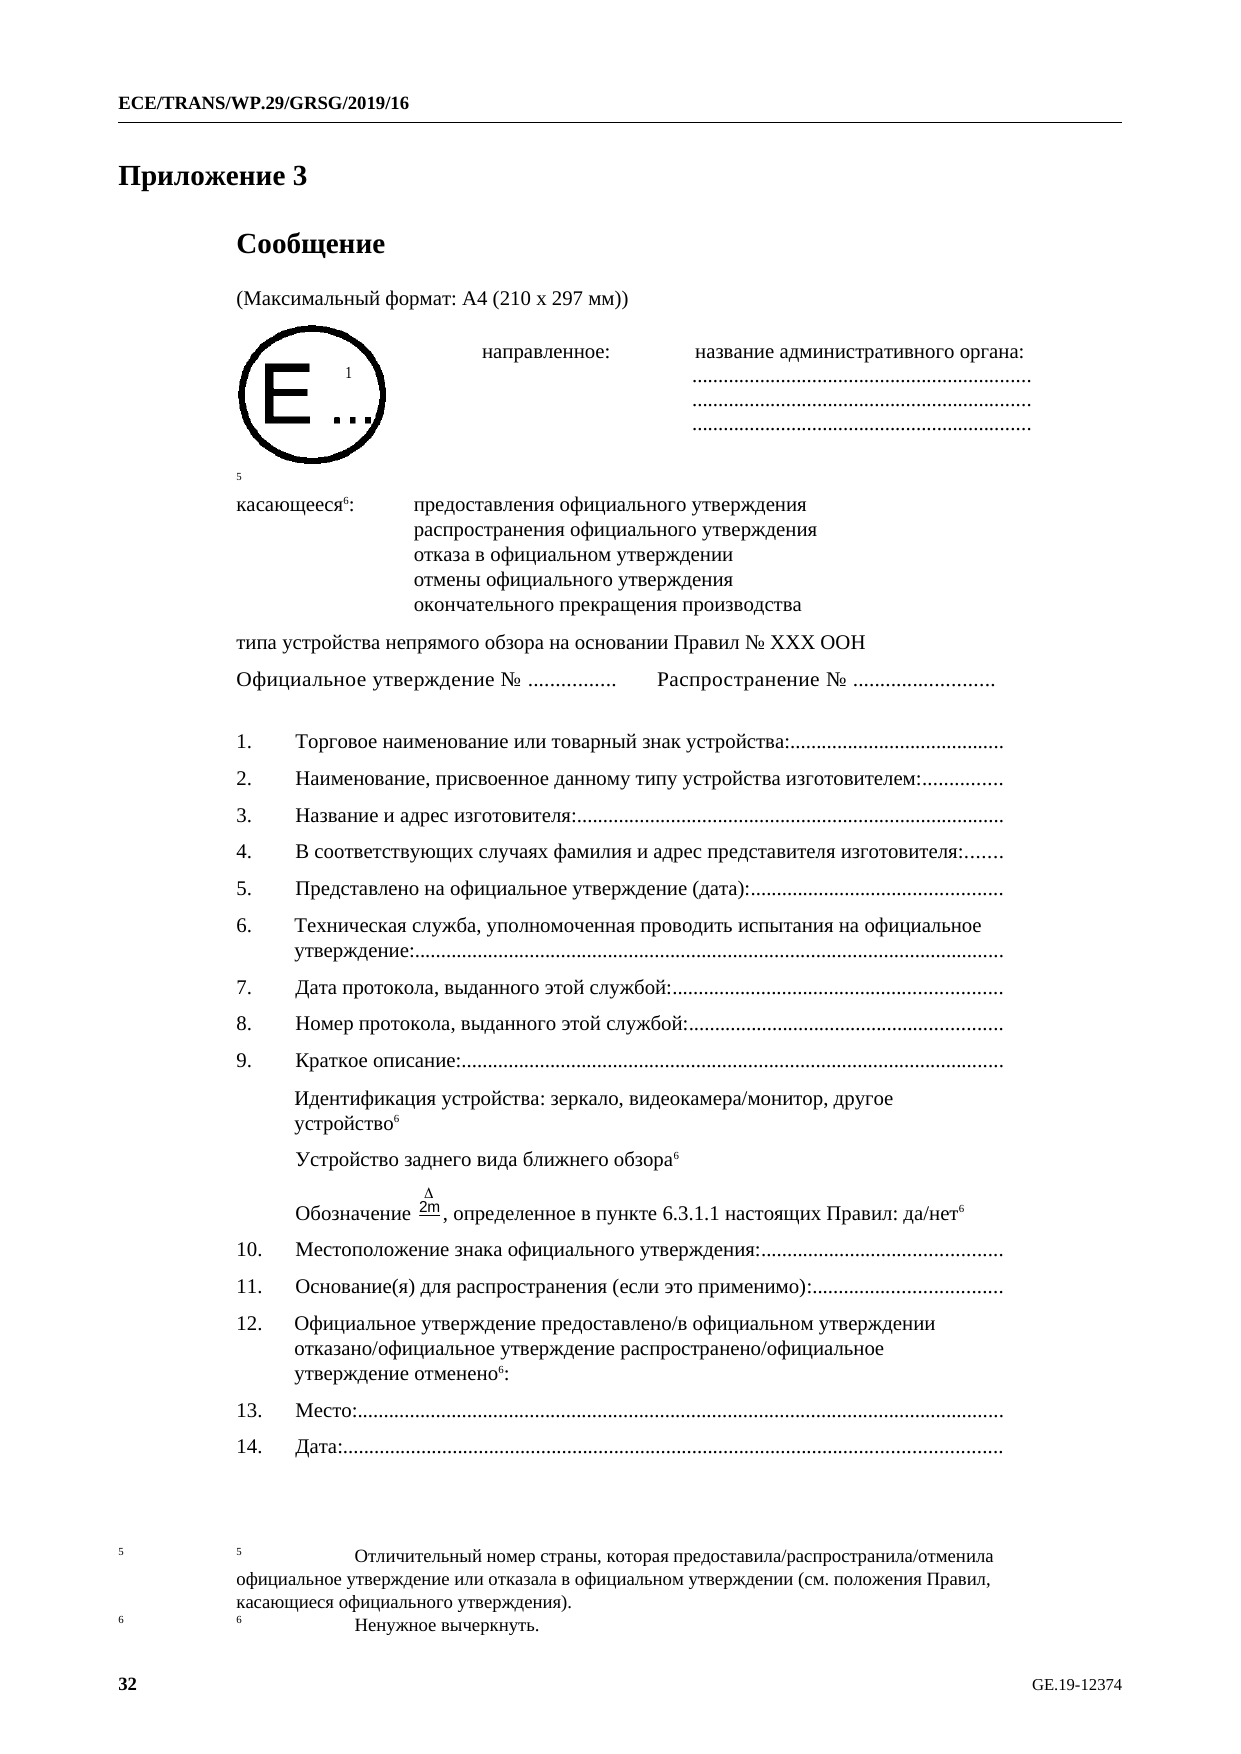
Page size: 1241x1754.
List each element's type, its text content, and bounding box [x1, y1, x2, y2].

text 6. Техническая служба, уполномоченная проводить испытания на официальное утверждение: [236, 912, 1004, 962]
table_header Официальное утверждение № [236, 666, 635, 729]
text 8. Номер протокола, выданного этой службой: [236, 1011, 1004, 1035]
text Обозначение , определенное в пункте 6.3.1.1 настоящих Правил: да/нет6 [236, 1183, 1004, 1224]
text 3. Название и адрес изготовителя: [236, 803, 1004, 827]
text Устройство заднего вида ближнего обзора6 [236, 1147, 1004, 1171]
text 4. В соответствующих случаях фамилия и адрес представителя изготовителя: [236, 839, 1004, 863]
text (Максимальный формат: А4 (210 х 297 мм)) [236, 285, 1004, 310]
text 13. Место: [236, 1398, 1004, 1422]
text 11. Основание(я) для распространения (если это применимо): [236, 1273, 1004, 1298]
text 5. Представлено на официальное утверждение (дата): [236, 876, 1004, 900]
text 7. Дата протокола, выданного этой службой: [236, 975, 1004, 999]
text касающееся6: предоставления официального утверждения распространения официального утверждения отказа в официальном утверждении отмены официального утверждения окончательного прекращения производства [236, 491, 1004, 616]
text 9. Краткое описание: [236, 1048, 1004, 1072]
text 12. Официальное утверждение предоставлено/в официальном утверждении отказано/официальное утверждение распространено/официальное утверждение отменено6: [236, 1310, 1004, 1385]
text 14. Дата: [236, 1434, 1004, 1458]
picture [238, 324, 387, 465]
text 2. Наименование, присвоенное данному типу устройства изготовителем: [236, 766, 1004, 790]
text Приложение 3 [118, 160, 1004, 191]
text Идентификация устройства: зеркало, видеокамера/монитор, другое устройство6 [236, 1084, 1004, 1134]
text типа устройства непрямого обзора на основании Правил № XXX ООН [236, 629, 1004, 654]
text Сообщение [118, 229, 1004, 260]
table_header Распространение № [635, 666, 1019, 729]
text 10. Местоположение знака официального утверждения: [236, 1237, 1004, 1261]
text 1. Торговое наименование или товарный знак устройства: [236, 729, 1004, 753]
